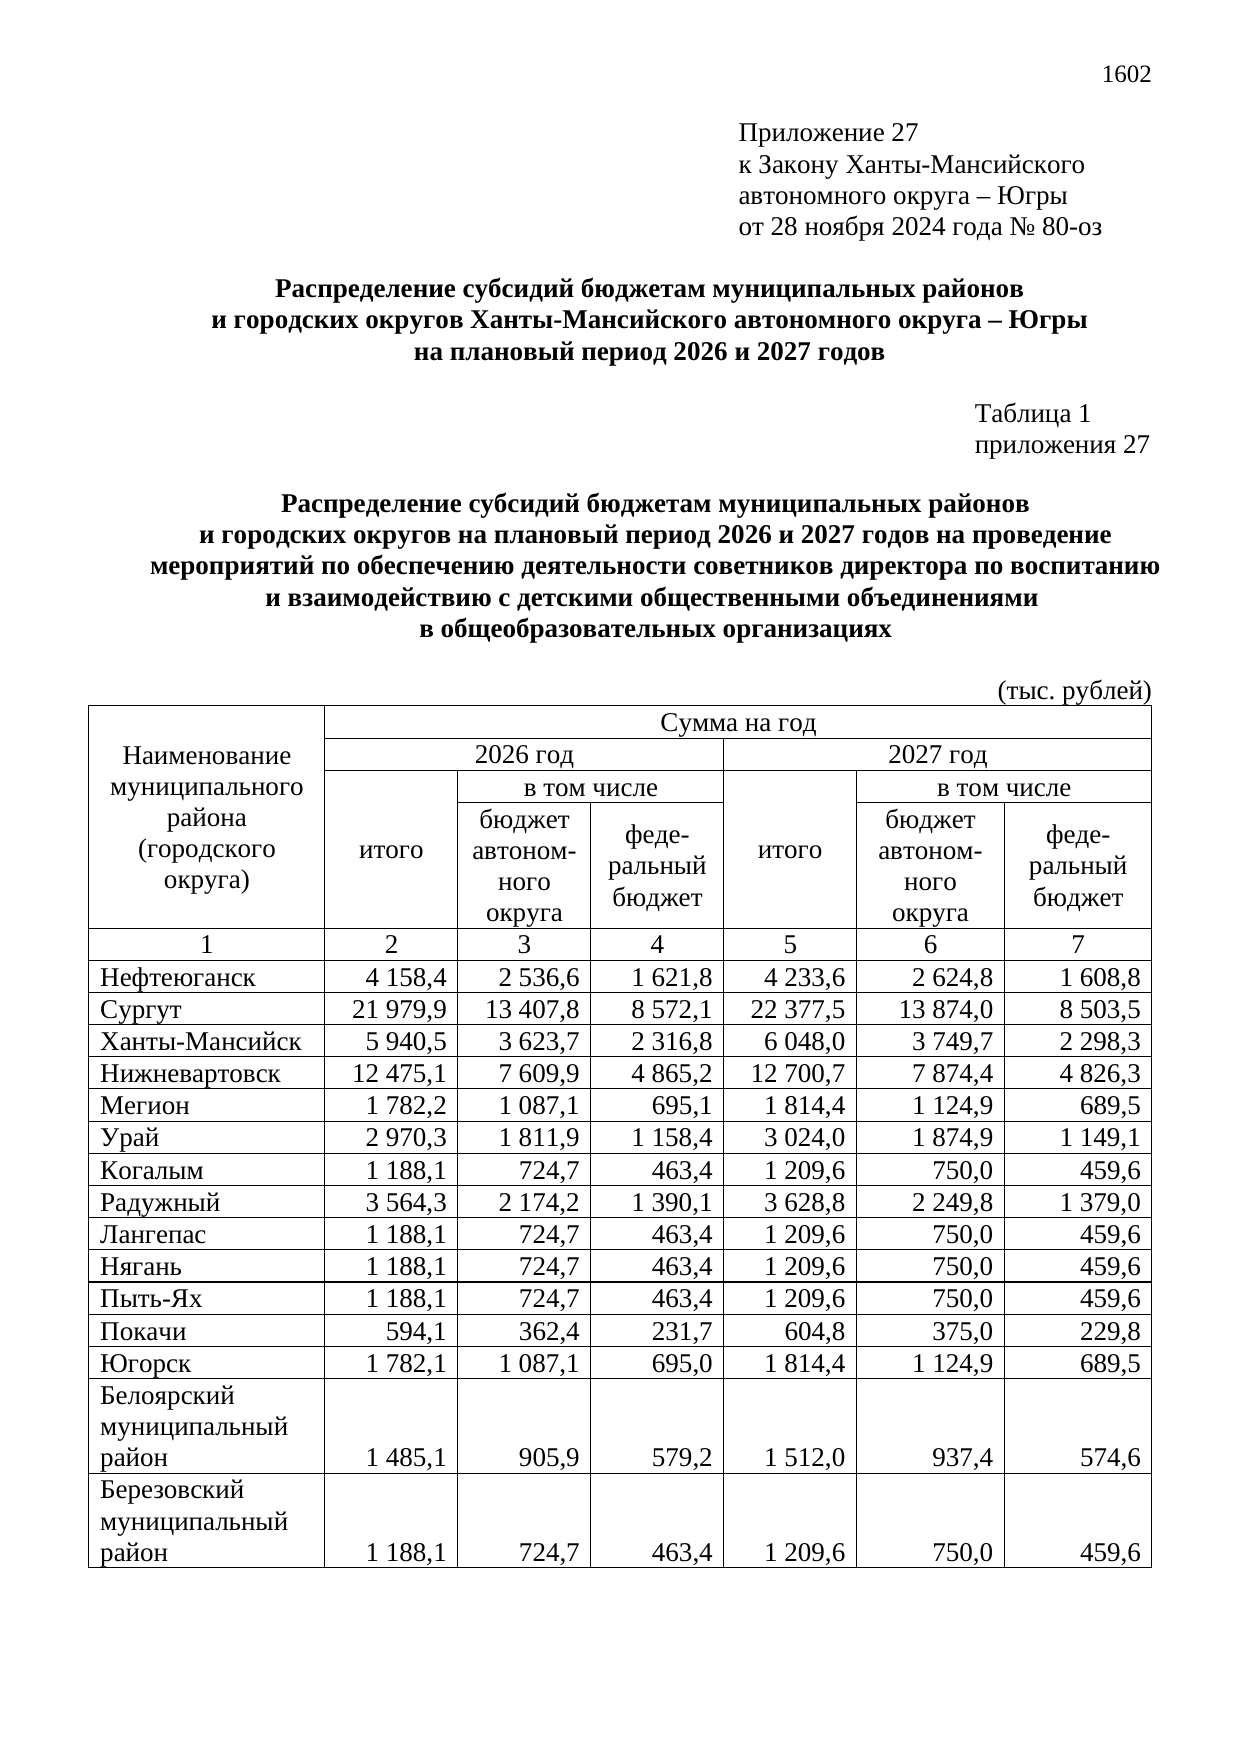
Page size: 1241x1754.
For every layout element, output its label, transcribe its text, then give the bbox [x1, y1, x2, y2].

table_cell 4 865,2 [591, 1057, 723, 1088]
table_cell 8 572,1 [591, 993, 723, 1024]
table_cell 604,8 [724, 1315, 856, 1346]
table_cell 1 608,8 [1005, 961, 1151, 992]
table_cell 937,4 [857, 1379, 1004, 1472]
table_cell 1 188,1 [325, 1218, 457, 1249]
table_cell 463,4 [591, 1283, 723, 1314]
table_cell 750,0 [857, 1283, 1004, 1314]
table_cell 229,8 [1005, 1315, 1151, 1346]
table_cell 463,4 [591, 1474, 723, 1567]
text Распределение субсидий бюджетам муниципальных районов [148, 272, 1152, 303]
table_cell 2027 год [724, 739, 1151, 769]
table_cell 459,6 [1005, 1474, 1151, 1567]
table_cell в том числе [857, 771, 1151, 802]
table_cell 3 628,8 [724, 1186, 856, 1217]
table_cell 12 700,7 [724, 1057, 856, 1088]
table_cell 1 814,4 [724, 1089, 856, 1121]
table_cell Березовский муниципальный район [89, 1474, 324, 1567]
table_cell 463,4 [591, 1250, 723, 1281]
table_cell 459,6 [1005, 1218, 1151, 1249]
table_cell 1 209,6 [724, 1283, 856, 1314]
table_cell 750,0 [857, 1474, 1004, 1567]
table_cell 1 149,1 [1005, 1122, 1151, 1153]
text на плановый период 2026 и 2027 годов [148, 334, 1152, 366]
table_cell 1 124,9 [857, 1347, 1004, 1378]
text к Закону Ханты-Мансийского [738, 148, 1152, 179]
table_cell 3 024,0 [724, 1122, 856, 1153]
table_cell 1 209,6 [724, 1154, 856, 1185]
table_cell 724,7 [458, 1250, 590, 1281]
table_cell 750,0 [857, 1154, 1004, 1185]
table_cell 1 390,1 [591, 1186, 723, 1217]
text Распределение субсидий бюджетам муниципальных районов [148, 487, 1163, 518]
table_cell 22 377,5 [724, 993, 856, 1024]
table_cell 1 379,0 [1005, 1186, 1151, 1217]
table_cell 3 [458, 929, 590, 959]
table_cell 1 621,8 [591, 961, 723, 992]
table_cell 7 [1005, 929, 1151, 959]
table_cell 2026 год [325, 739, 723, 769]
text автономного округа – Югры [738, 179, 1152, 210]
table_cell 459,6 [1005, 1283, 1151, 1314]
text (тыс. рублей) [148, 674, 1152, 705]
text Приложение 27 [738, 117, 1152, 148]
table_cell 905,9 [458, 1379, 590, 1472]
table_cell 1 087,1 [458, 1089, 590, 1121]
table_cell 594,1 [325, 1315, 457, 1346]
table_cell Югорск [89, 1347, 324, 1378]
table_cell 4 [591, 929, 723, 959]
table_cell 1 158,4 [591, 1122, 723, 1153]
table_cell 2 624,8 [857, 961, 1004, 992]
table_cell 2 298,3 [1005, 1025, 1151, 1056]
table_cell 1 [89, 929, 324, 959]
table_cell 689,5 [1005, 1347, 1151, 1378]
table_cell Урай [89, 1122, 324, 1153]
table_cell 13 407,8 [458, 993, 590, 1024]
table_cell Ханты-Мансийск [89, 1025, 324, 1056]
table_cell 13 874,0 [857, 993, 1004, 1024]
table_cell 1 874,9 [857, 1122, 1004, 1153]
text и городских округов Ханты-Мансийского автономного округа – Югры [148, 303, 1152, 334]
table_cell 459,6 [1005, 1154, 1151, 1185]
table_cell Когалым [89, 1154, 324, 1185]
text и городских округов на плановый период 2026 и 2027 годов на проведение мероприятий по обеспечению деятельности советников директора по воспитанию и взаимодействию с детскими общественными объединениями в общеобразовательных организациях [148, 518, 1163, 643]
table_cell феде-ральный бюджет [1005, 803, 1151, 927]
table_cell 5 940,5 [325, 1025, 457, 1056]
table_header Сумма на год [325, 706, 1151, 737]
table_cell 5 [724, 929, 856, 959]
table_cell 362,4 [458, 1315, 590, 1346]
table_cell 12 475,1 [325, 1057, 457, 1088]
table_cell Нефтеюганск [89, 961, 324, 992]
table_cell 7 609,9 [458, 1057, 590, 1088]
table_cell 574,6 [1005, 1379, 1151, 1472]
table_cell 3 623,7 [458, 1025, 590, 1056]
table_cell Белоярский муниципальный район [89, 1379, 324, 1472]
table_cell итого [325, 771, 457, 927]
table_cell Мегион [89, 1089, 324, 1121]
table_cell 4 233,6 [724, 961, 856, 992]
table_cell 724,7 [458, 1154, 590, 1185]
table_cell 1 782,2 [325, 1089, 457, 1121]
table_cell 1 124,9 [857, 1089, 1004, 1121]
table_cell 1 485,1 [325, 1379, 457, 1472]
table_cell 1 814,4 [724, 1347, 856, 1378]
text от 28 ноября 2024 года № 80-оз [738, 210, 1152, 241]
table_cell 750,0 [857, 1250, 1004, 1281]
text Таблица 1 [974, 397, 1152, 428]
table_cell 1 188,1 [325, 1474, 457, 1567]
table_cell феде-ральный бюджет [591, 803, 723, 927]
table_cell 724,7 [458, 1218, 590, 1249]
table_cell 1 188,1 [325, 1154, 457, 1185]
table_cell 1 209,6 [724, 1474, 856, 1567]
table_cell 2 174,2 [458, 1186, 590, 1217]
text приложения 27 [974, 428, 1152, 459]
table_cell 6 048,0 [724, 1025, 856, 1056]
table_cell 463,4 [591, 1218, 723, 1249]
table_cell Радужный [89, 1186, 324, 1217]
table_cell бюджет автоном-ного округа [458, 803, 590, 927]
table_cell Пыть-Ях [89, 1283, 324, 1314]
table_cell 2 536,6 [458, 961, 590, 992]
table_cell 1 188,1 [325, 1250, 457, 1281]
table_cell бюджет автоном-ного округа [857, 803, 1004, 927]
table_cell 1 811,9 [458, 1122, 590, 1153]
table_cell Нягань [89, 1250, 324, 1281]
table_cell Лангепас [89, 1218, 324, 1249]
table_cell 695,1 [591, 1089, 723, 1121]
table_cell 459,6 [1005, 1250, 1151, 1281]
table_cell 1 188,1 [325, 1283, 457, 1314]
table_cell 2 316,8 [591, 1025, 723, 1056]
table_cell 2 249,8 [857, 1186, 1004, 1217]
table_cell 4 158,4 [325, 961, 457, 992]
table_cell Нижневартовск [89, 1057, 324, 1088]
table_header Наименование муниципального района (городского округа) [89, 706, 324, 927]
table_cell Покачи [89, 1315, 324, 1346]
table_cell 2 [325, 929, 457, 959]
table_cell 689,5 [1005, 1089, 1151, 1121]
table_cell в том числе [458, 771, 723, 802]
table_cell 3 564,3 [325, 1186, 457, 1217]
table_cell 463,4 [591, 1154, 723, 1185]
table_cell 4 826,3 [1005, 1057, 1151, 1088]
table_cell 3 749,7 [857, 1025, 1004, 1056]
table_cell 21 979,9 [325, 993, 457, 1024]
table_cell 695,0 [591, 1347, 723, 1378]
table_cell 7 874,4 [857, 1057, 1004, 1088]
table_cell 724,7 [458, 1474, 590, 1567]
table_cell 579,2 [591, 1379, 723, 1472]
table_cell 1 209,6 [724, 1218, 856, 1249]
table_cell 6 [857, 929, 1004, 959]
table_cell 1 087,1 [458, 1347, 590, 1378]
table_cell 724,7 [458, 1283, 590, 1314]
table_cell 2 970,3 [325, 1122, 457, 1153]
table_cell 231,7 [591, 1315, 723, 1346]
table_cell 8 503,5 [1005, 993, 1151, 1024]
table_cell 1 209,6 [724, 1250, 856, 1281]
table_cell Сургут [89, 993, 324, 1024]
table_cell итого [724, 771, 856, 927]
table_cell 750,0 [857, 1218, 1004, 1249]
table_cell 1 782,1 [325, 1347, 457, 1378]
table_cell 375,0 [857, 1315, 1004, 1346]
table_cell 1 512,0 [724, 1379, 856, 1472]
